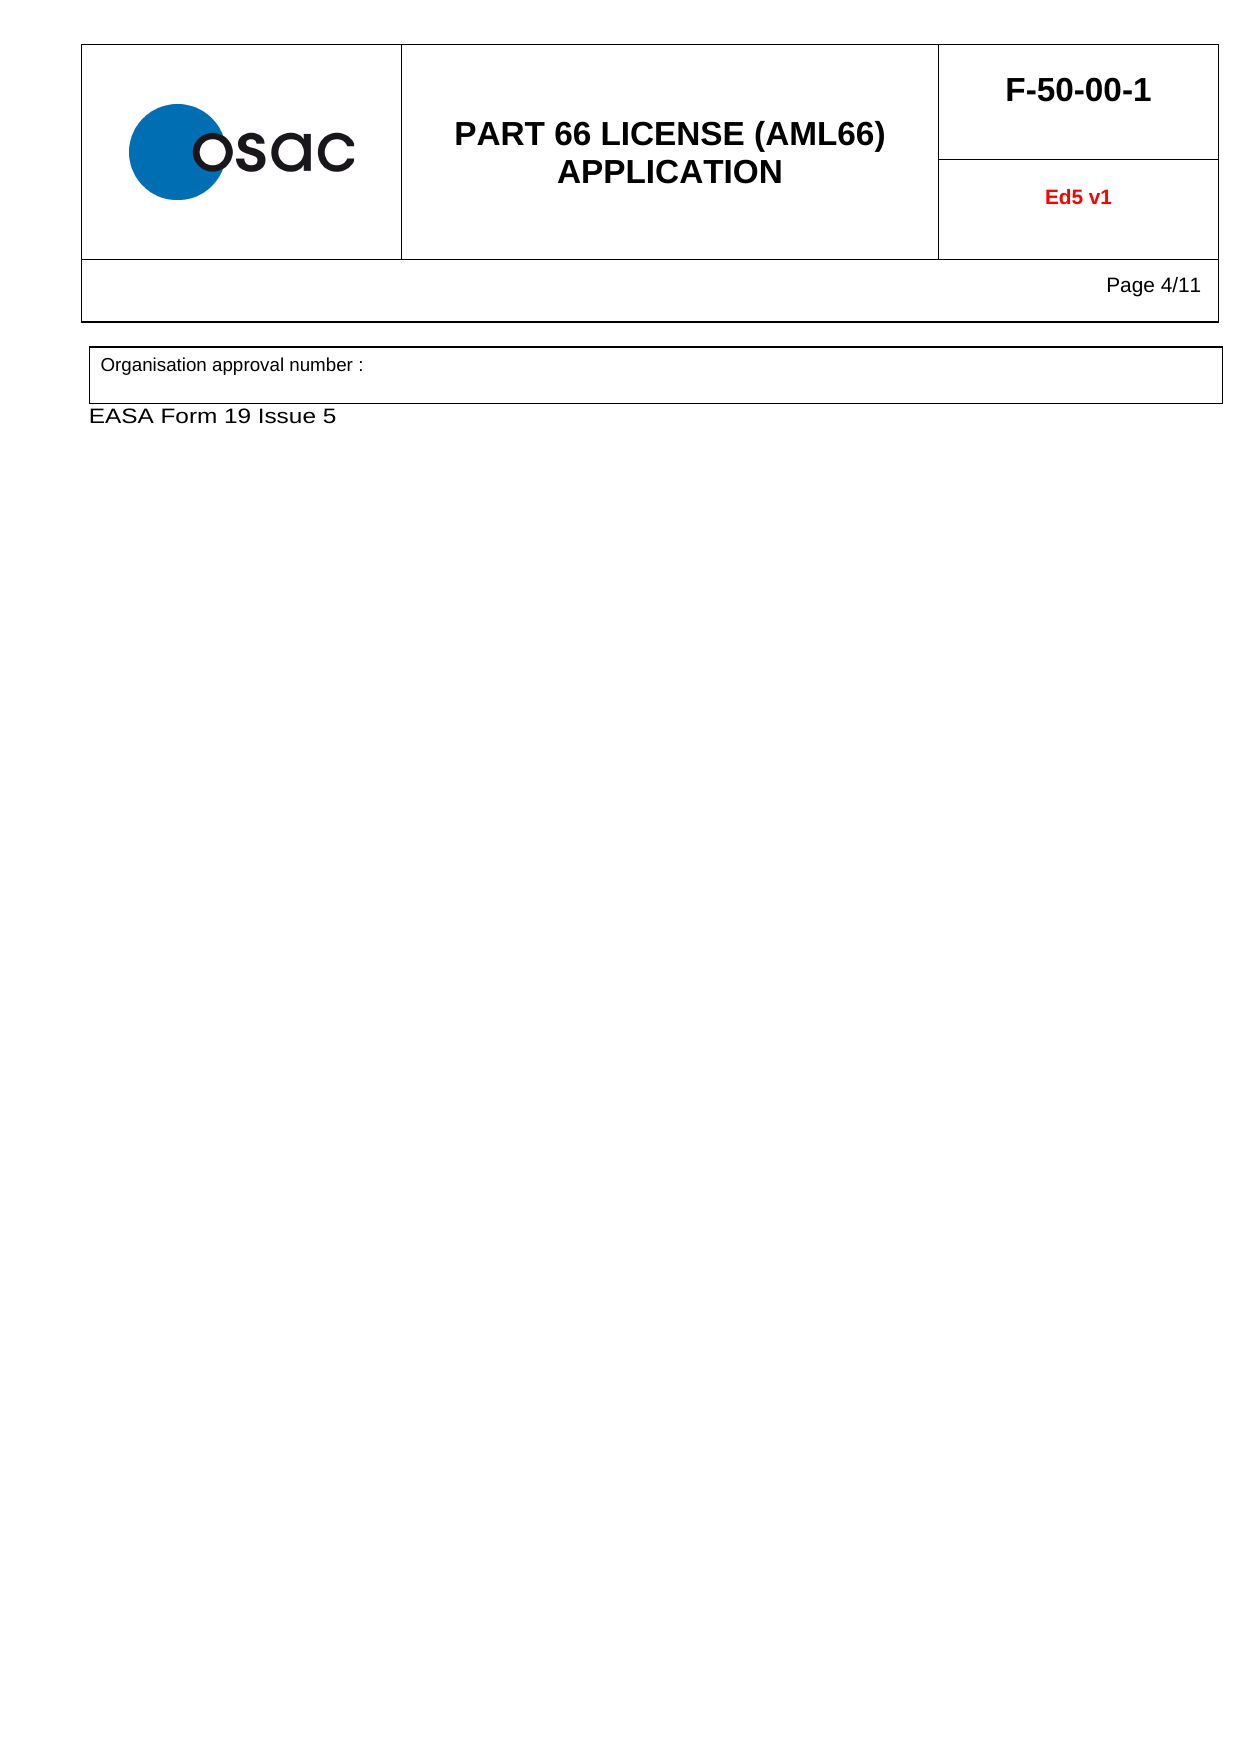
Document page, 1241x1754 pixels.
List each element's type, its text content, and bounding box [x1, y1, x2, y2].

text EASA Form 19 Issue 5 [89, 404, 1122, 428]
picture [129, 104, 355, 200]
